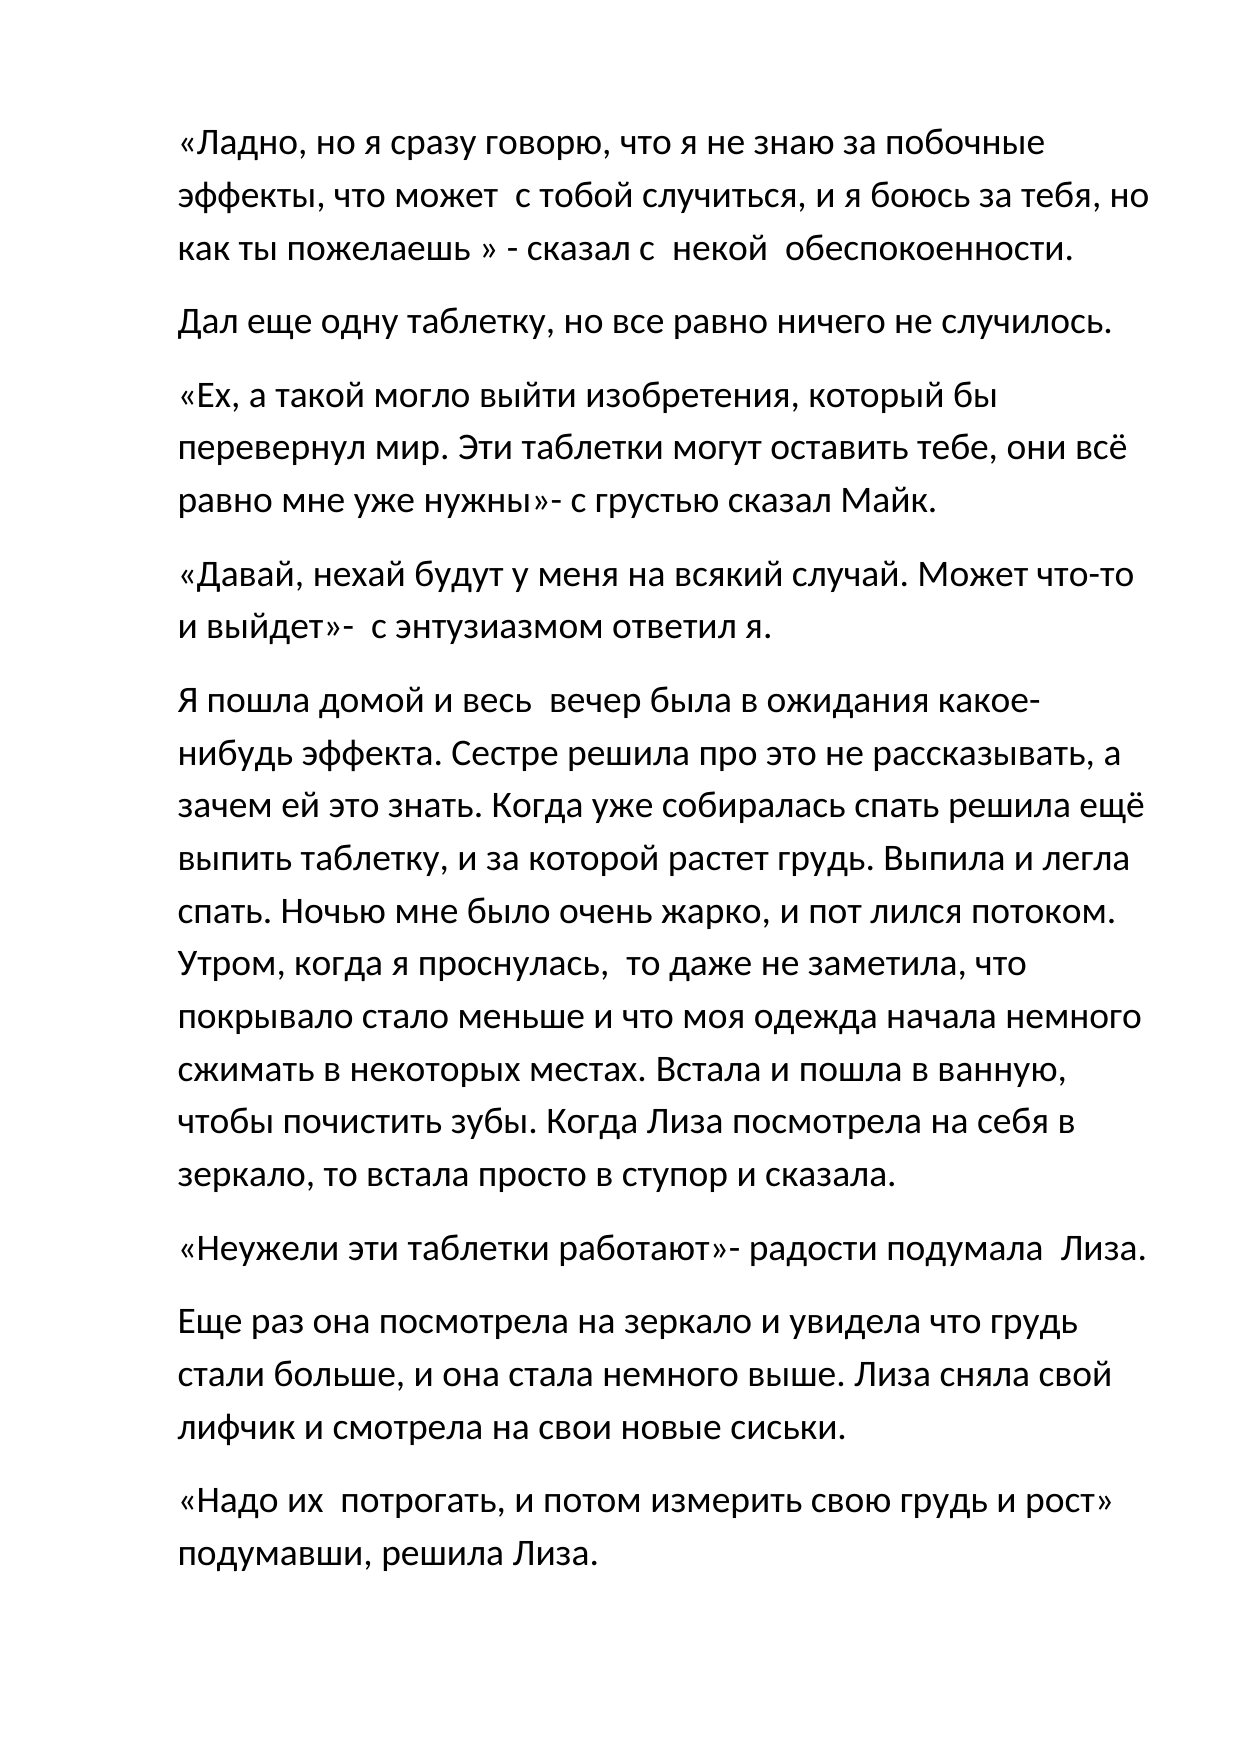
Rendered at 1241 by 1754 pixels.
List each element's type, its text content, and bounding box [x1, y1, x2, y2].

text Я пошла домой и весь вечер была в ожидания какое-нибудь эффекта. Сестре решила про это не рассказывать, а зачем ей это знать. Когда уже собиралась спать решила ещё выпить таблетку, и за которой растет грудь. Выпила и легла спать. Ночью мне было очень жарко, и пот лился потоком. Утром, когда я проснулась, то даже не заметила, что покрывало стало меньше и что моя одежда начала немного сжимать в некоторых местах. Встала и пошла в ванную, чтобы почистить зубы. Когда Лиза посмотрела на себя в зеркало, то встала просто в ступор и сказала. [177, 676, 1152, 1196]
text Еще раз она посмотрела на зеркало и увидела что грудь стали больше, и она стала немного выше. Лиза сняла свой лифчик и смотрела на свои новые сиськи. [177, 1297, 1152, 1448]
text «Ладно, но я сразу говорю, что я не знаю за побочные эффекты, что может с тобой случиться, и я боюсь за тебя, но как ты пожелаешь » - сказал с некой обеспокоенности. [177, 118, 1152, 269]
text «Давай, нехай будут у меня на всякий случай. Может что-то и выйдет»- с энтузиазмом ответил я. [177, 549, 1152, 648]
text «Неужели эти таблетки работают»- радости подумала Лиза. [177, 1224, 1152, 1269]
text «Надо их потрогать, и потом измерить свою грудь и рост» подумавши, решила Лиза. [177, 1476, 1152, 1575]
text Дал еще одну таблетку, но все равно ничего не случилось. [177, 297, 1152, 343]
text «Ех, а такой могло выйти изобретения, который бы перевернул мир. Эти таблетки могут оставить тебе, они всё равно мне уже нужны»- с грустью сказал Майк. [177, 371, 1152, 522]
